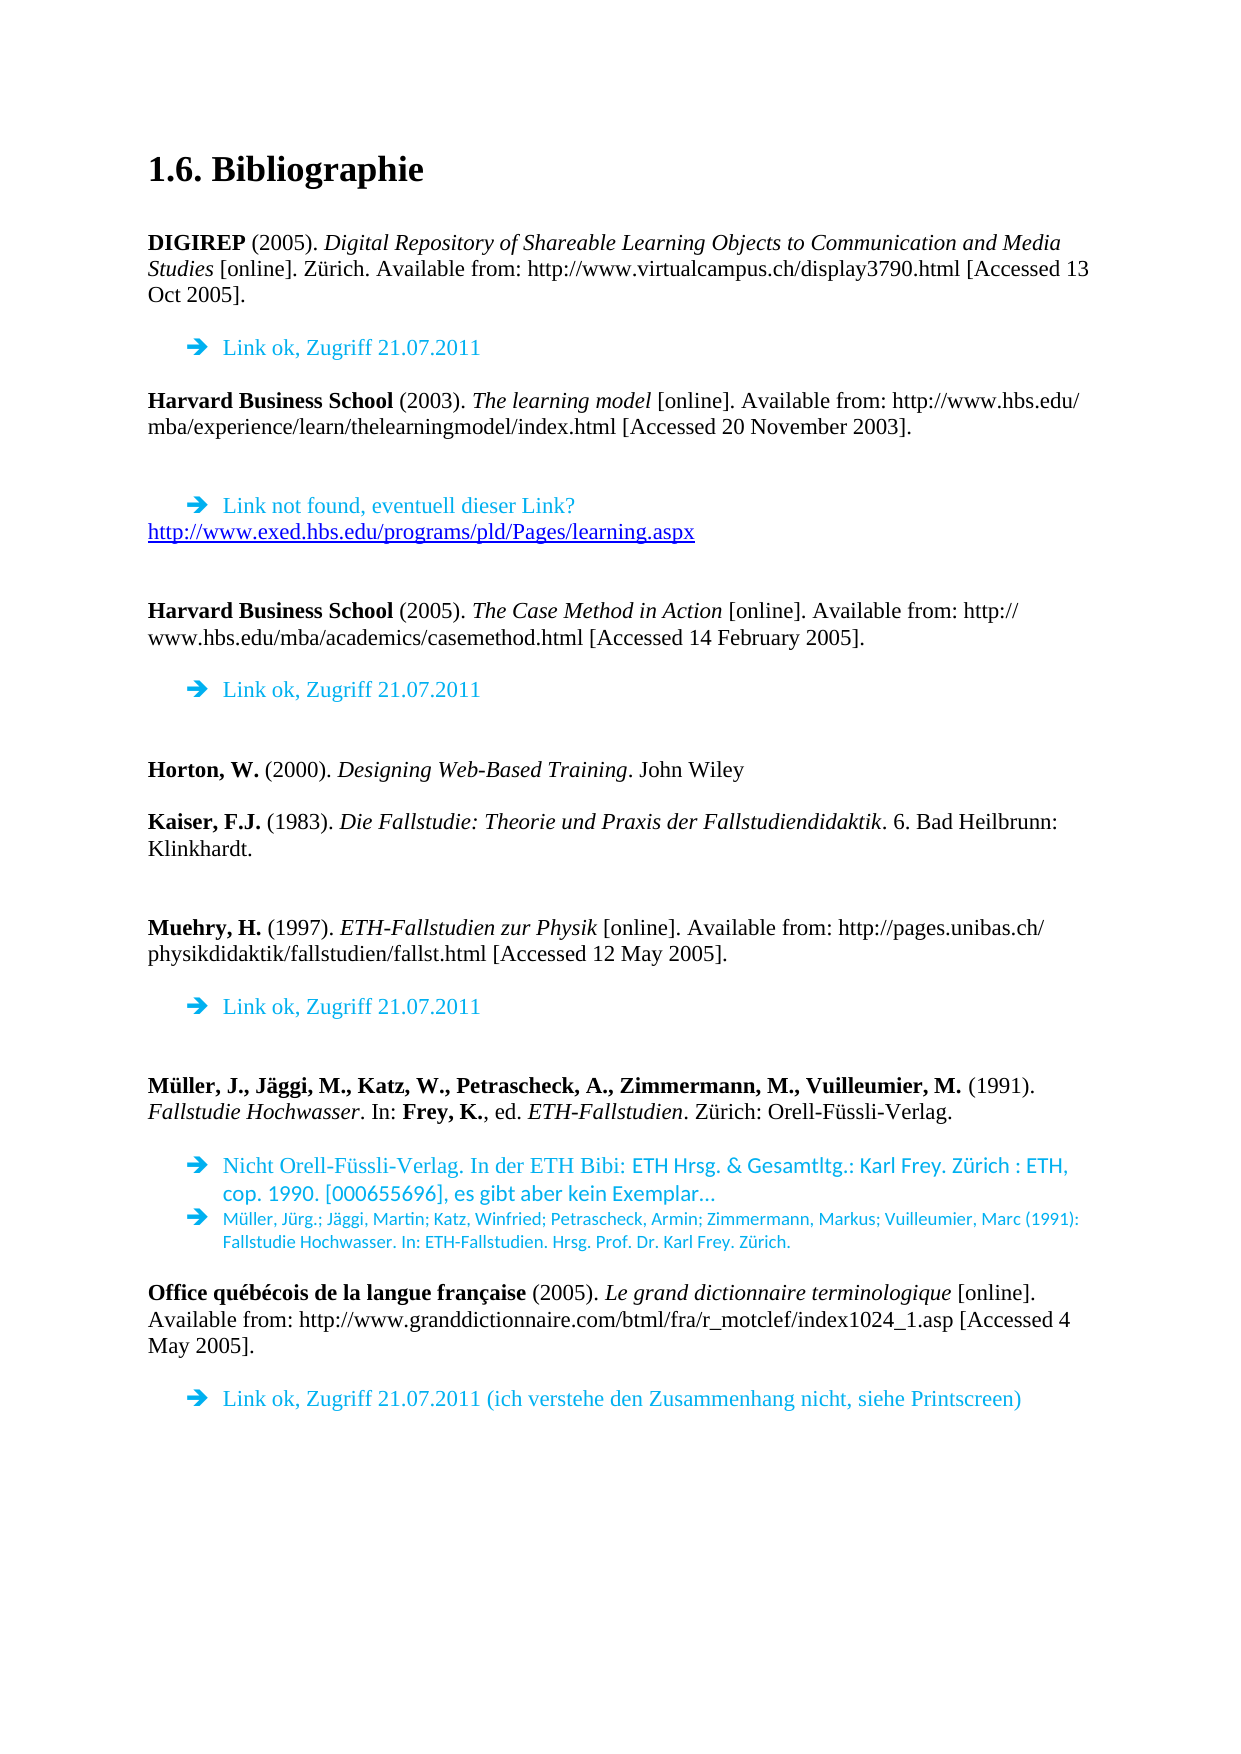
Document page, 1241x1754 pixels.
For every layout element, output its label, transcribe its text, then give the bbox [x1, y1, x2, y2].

list Nicht Orell-Füssli-Verlag. In der ETH Bibi: ETH Hrsg. & Gesamtltg.: Karl Frey. Zürich : ETH, cop. 1990. [000655696], es gibt aber kein Exemplar… [185, 1151, 1093, 1207]
list Müller, Jürg.; Jäggi, Martin; Katz, Winfried; Petrascheck, Armin; Zimmermann, Markus; Vuilleumier, Marc (1991): Fallstudie Hochwasser. In: ETH-Fallstudien. Hrsg. Prof. Dr. Karl Frey. Zürich. [185, 1207, 1093, 1253]
list Link ok, Zugriff 21.07.2011 [185, 993, 1093, 1019]
text DIGIREP (2005). Digital Repository of Shareable Learning Objects to Communication and Media Studies [online]. Zürich. Available from: http://www.virtualcampus.ch/display3790.html [Accessed 13 [148, 228, 1093, 281]
text physikdidaktik/fallstudien/fallst.html [Accessed 12 May 2005]. [148, 940, 1093, 966]
text Klinkhardt. [148, 835, 1093, 861]
text mba/experience/learn/thelearningmodel/index.html [Accessed 20 November 2003]. [148, 413, 1093, 439]
text Office québécois de la langue française (2005). Le grand dictionnaire terminologique [online]. [148, 1279, 1093, 1306]
list Link ok, Zugriff 21.07.2011 [185, 334, 1093, 360]
text May 2005]. [148, 1332, 1093, 1358]
text www.hbs.edu/mba/academics/casemethod.html [Accessed 14 February 2005]. [148, 624, 1093, 650]
list Link ok, Zugriff 21.07.2011 [185, 677, 1093, 703]
text Oct 2005]. [148, 281, 1093, 308]
text Horton, W. (2000). Designing Web-Based Training. John Wiley [148, 756, 1093, 782]
list Link not found, eventuell dieser Link? [185, 492, 1093, 518]
text Müller, J., Jäggi, M., Katz, W., Petrascheck, A., Zimmermann, M., Vuilleumier, M. (1991). [148, 1072, 1093, 1098]
text 1.6. Bibliographie [148, 148, 1093, 189]
text Fallstudie Hochwasser. In: Frey, K., ed. ETH-Fallstudien. Zürich: Orell-Füssli-Verlag. [148, 1098, 1093, 1124]
text Available from: http://www.granddictionnaire.com/btml/fra/r_motclef/index1024_1.asp [Accessed 4 [148, 1306, 1093, 1332]
text http://www.exed.hbs.edu/programs/pld/Pages/learning.aspx [148, 518, 1093, 545]
text Harvard Business School (2005). The Case Method in Action [online]. Available from: http:// [148, 597, 1093, 624]
text Kaiser, F.J. (1983). Die Fallstudie: Theorie und Praxis der Fallstudiendidaktik. 6. Bad Heilbrunn: [148, 808, 1093, 835]
text Harvard Business School (2003). The learning model [online]. Available from: http://www.hbs.edu/ [148, 387, 1093, 413]
text Muehry, H. (1997). ETH-Fallstudien zur Physik [online]. Available from: http://pages.unibas.ch/ [148, 914, 1093, 940]
list Link ok, Zugriff 21.07.2011 (ich verstehe den Zusammenhang nicht, siehe Printscreen) [185, 1385, 1093, 1411]
